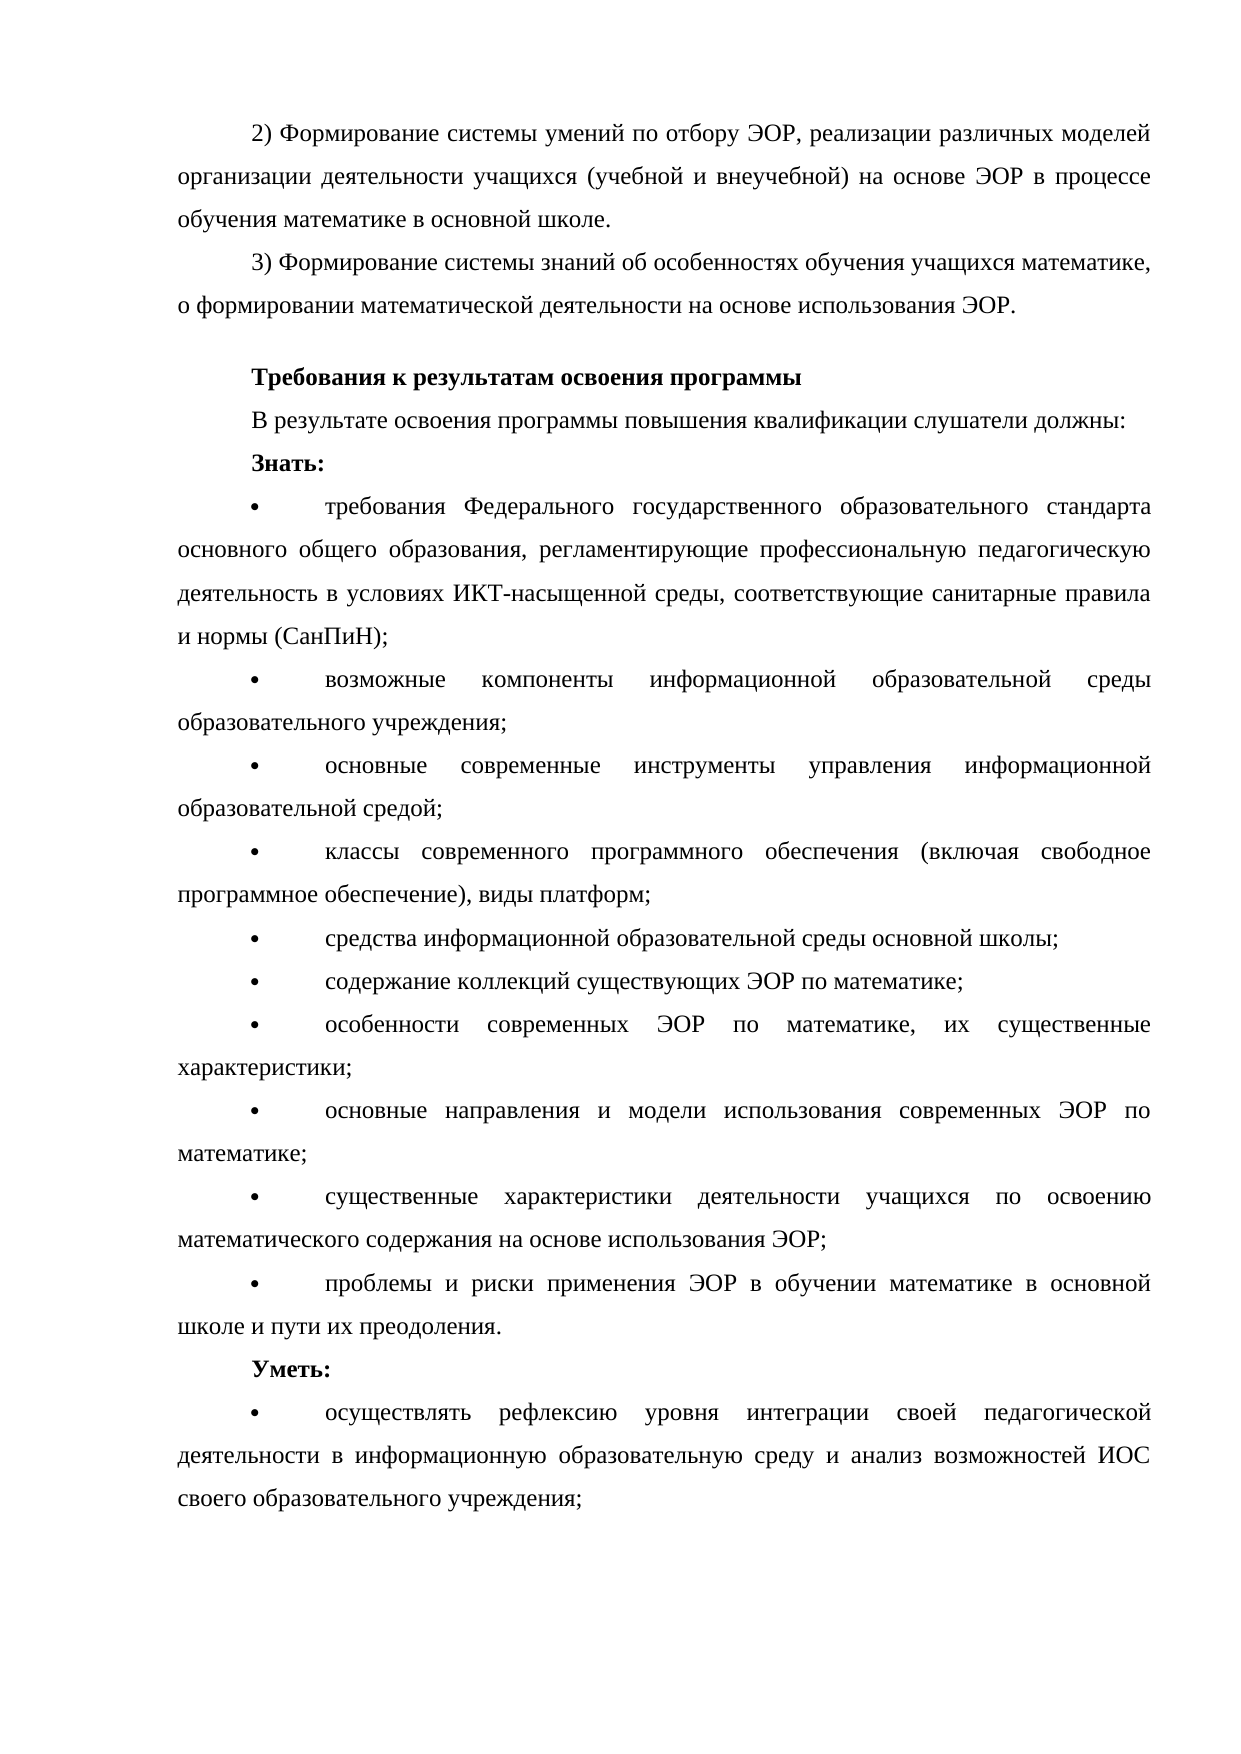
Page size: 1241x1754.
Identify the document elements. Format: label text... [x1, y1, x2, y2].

text Уметь: [177, 1354, 1152, 1383]
list содержание коллекций существующих ЭОР по математике; [177, 966, 1152, 994]
list классы современного программного обеспечения (включая свободное программное обеспечение), виды платформ; [177, 836, 1152, 908]
list основные современные инструменты управления информационной образовательной средой; [177, 750, 1152, 822]
list средства информационной образовательной среды основной школы; [177, 923, 1152, 951]
text В результате освоения программы повышения квалификации слушатели должны: [177, 405, 1152, 434]
text Знать: [177, 448, 1152, 477]
list проблемы и риски применения ЭОР в обучении математике в основной школе и пути их преодоления. [177, 1268, 1152, 1339]
list осуществлять рефлексию уровня интеграции своей педагогической деятельности в информационную образовательную среду и анализ возможностей ИОС своего образовательного учреждения; [177, 1397, 1152, 1512]
list основные направления и модели использования современных ЭОР по математике; [177, 1095, 1152, 1167]
text 3) Формирование системы знаний об особенностях обучения учащихся математике, о формировании математической деятельности на основе использования ЭОР. [177, 247, 1152, 319]
text Требования к результатам освоения программы [177, 362, 1152, 391]
list требования Федерального государственного образовательного стандарта основного общего образования, регламентирующие профессиональную педагогическую деятельность в условиях ИКТ-насыщенной среды, соответствующие санитарные правила и нормы (СанПиН); [177, 491, 1152, 649]
text 2) Формирование системы умений по отбору ЭОР, реализации различных моделей организации деятельности учащихся (учебной и внеучебной) на основе ЭОР в процессе обучения математике в основной школе. [177, 118, 1152, 233]
list возможные компоненты информационной образовательной среды образовательного учреждения; [177, 664, 1152, 736]
list особенности современных ЭОР по математике, их существенные характеристики; [177, 1009, 1152, 1081]
list существенные характеристики деятельности учащихся по освоению математического содержания на основе использования ЭОР; [177, 1181, 1152, 1253]
